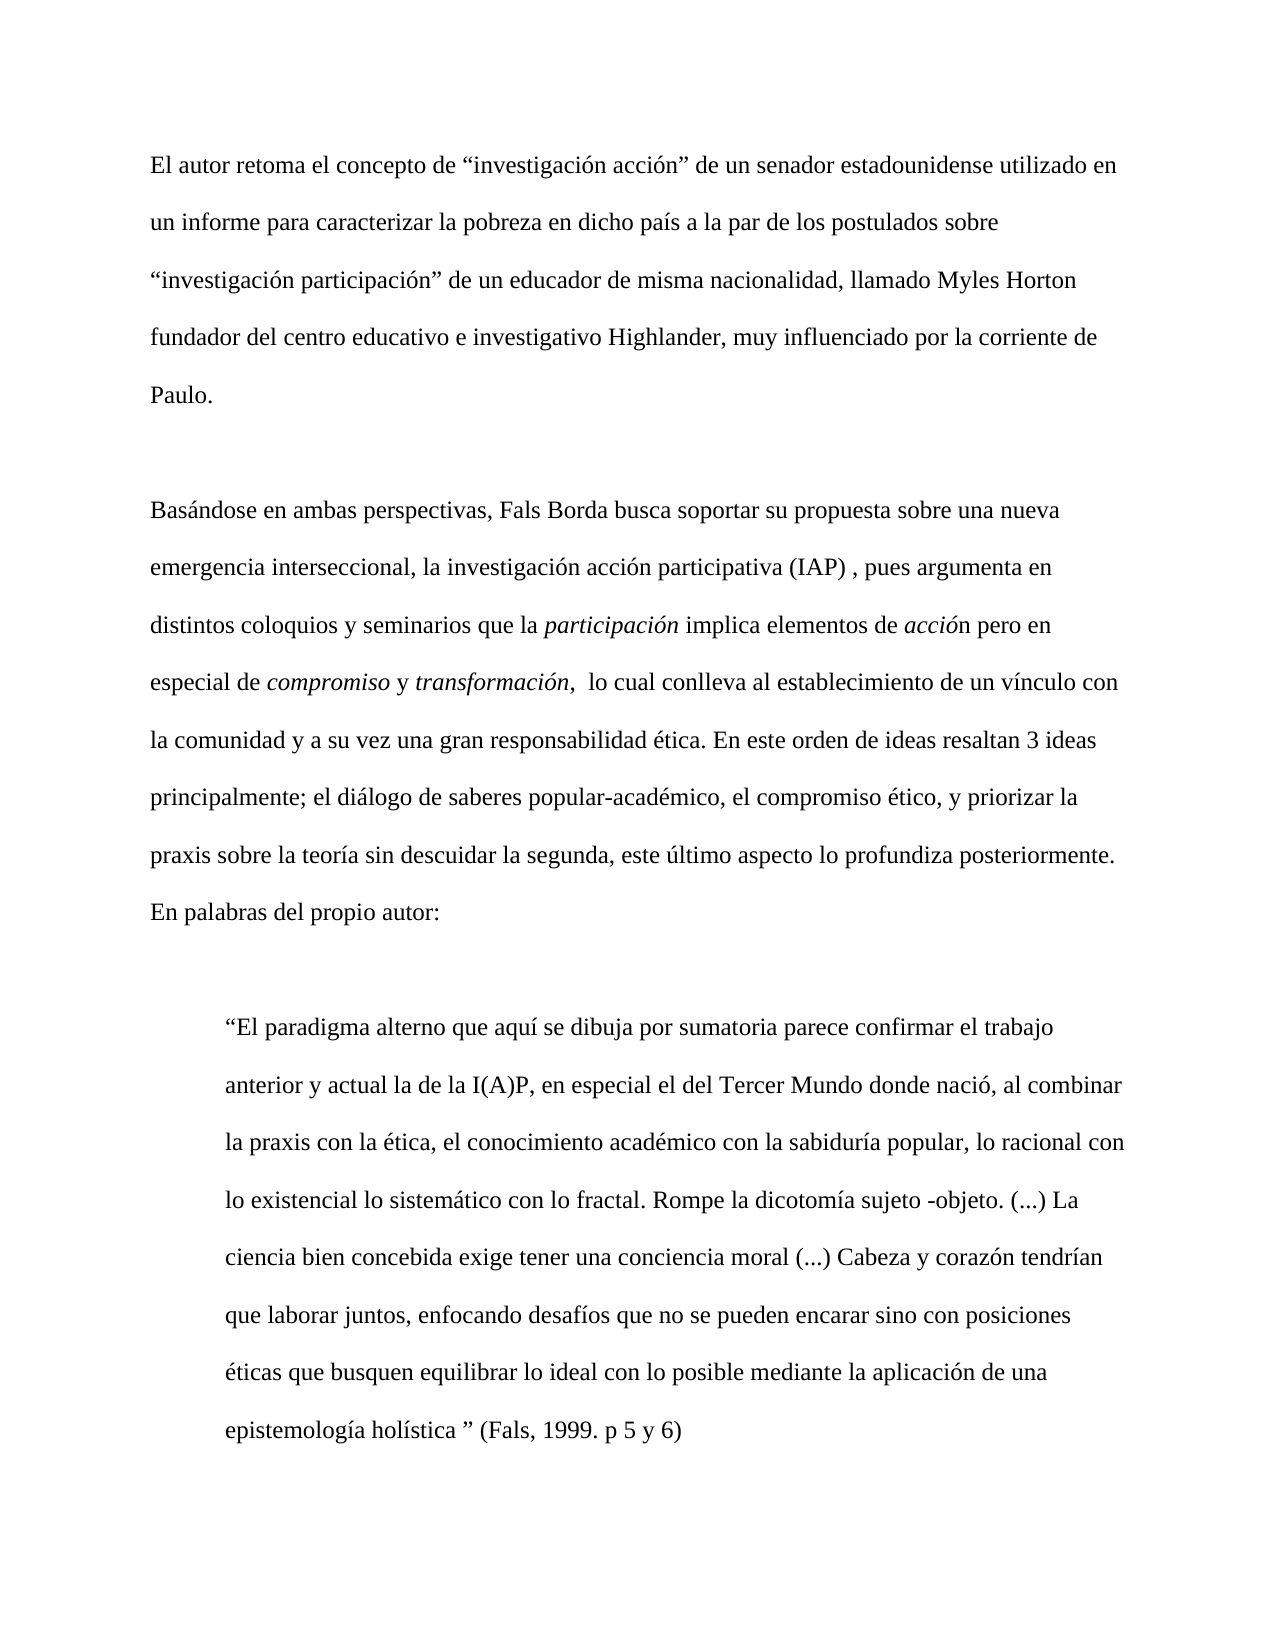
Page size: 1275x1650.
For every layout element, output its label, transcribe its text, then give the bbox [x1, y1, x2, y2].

text Basándose en ambas perspectivas, Fals Borda busca soportar su propuesta sobre una nueva emergencia interseccional, la investigación acción participativa (IAP) , pues argumenta en distintos coloquios y seminarios que la participación implica elementos de acción pero en especial de compromiso y transformación, lo cual conlleva al establecimiento de un vínculo con la comunidad y a su vez una gran responsabilidad ética. En este orden de ideas resaltan 3 ideas principalmente; el diálogo de saberes popular-académico, el compromiso ético, y priorizar la praxis sobre la teoría sin descuidar la segunda, este último aspecto lo profundiza posteriormente. En palabras del propio autor: [150, 495, 1125, 926]
text “El paradigma alterno que aquí se dibuja por sumatoria parece confirmar el trabajo anterior y actual la de la I(A)P, en especial el del Tercer Mundo donde na­ció, al combinar la praxis con la ética, el conocimiento académico con la sabiduría popular, lo racional con lo existencial lo sistemático con lo fractal. Rompe la dicotomía sujeto -objeto. (...) La ciencia bien concebida exige tener una conciencia moral (...) Cabeza y corazón tendrían que laborar juntos, enfocando desafíos que no se pueden encarar sino con posiciones éticas que busquen equilibrar lo ideal con lo posible mediante la aplicación de una epistemología holística ” (Fals, 1999. p 5 y 6) [225, 1012, 1125, 1444]
text El autor retoma el concepto de “investigación acción” de un senador estadounidense utilizado en un informe para caracterizar la pobreza en dicho país a la par de los postulados sobre “investigación participación” de un educador de misma nacionalidad, llamado Myles Horton fundador del centro educativo e investigativo Highlander, muy influenciado por la corriente de Paulo. [150, 150, 1125, 409]
